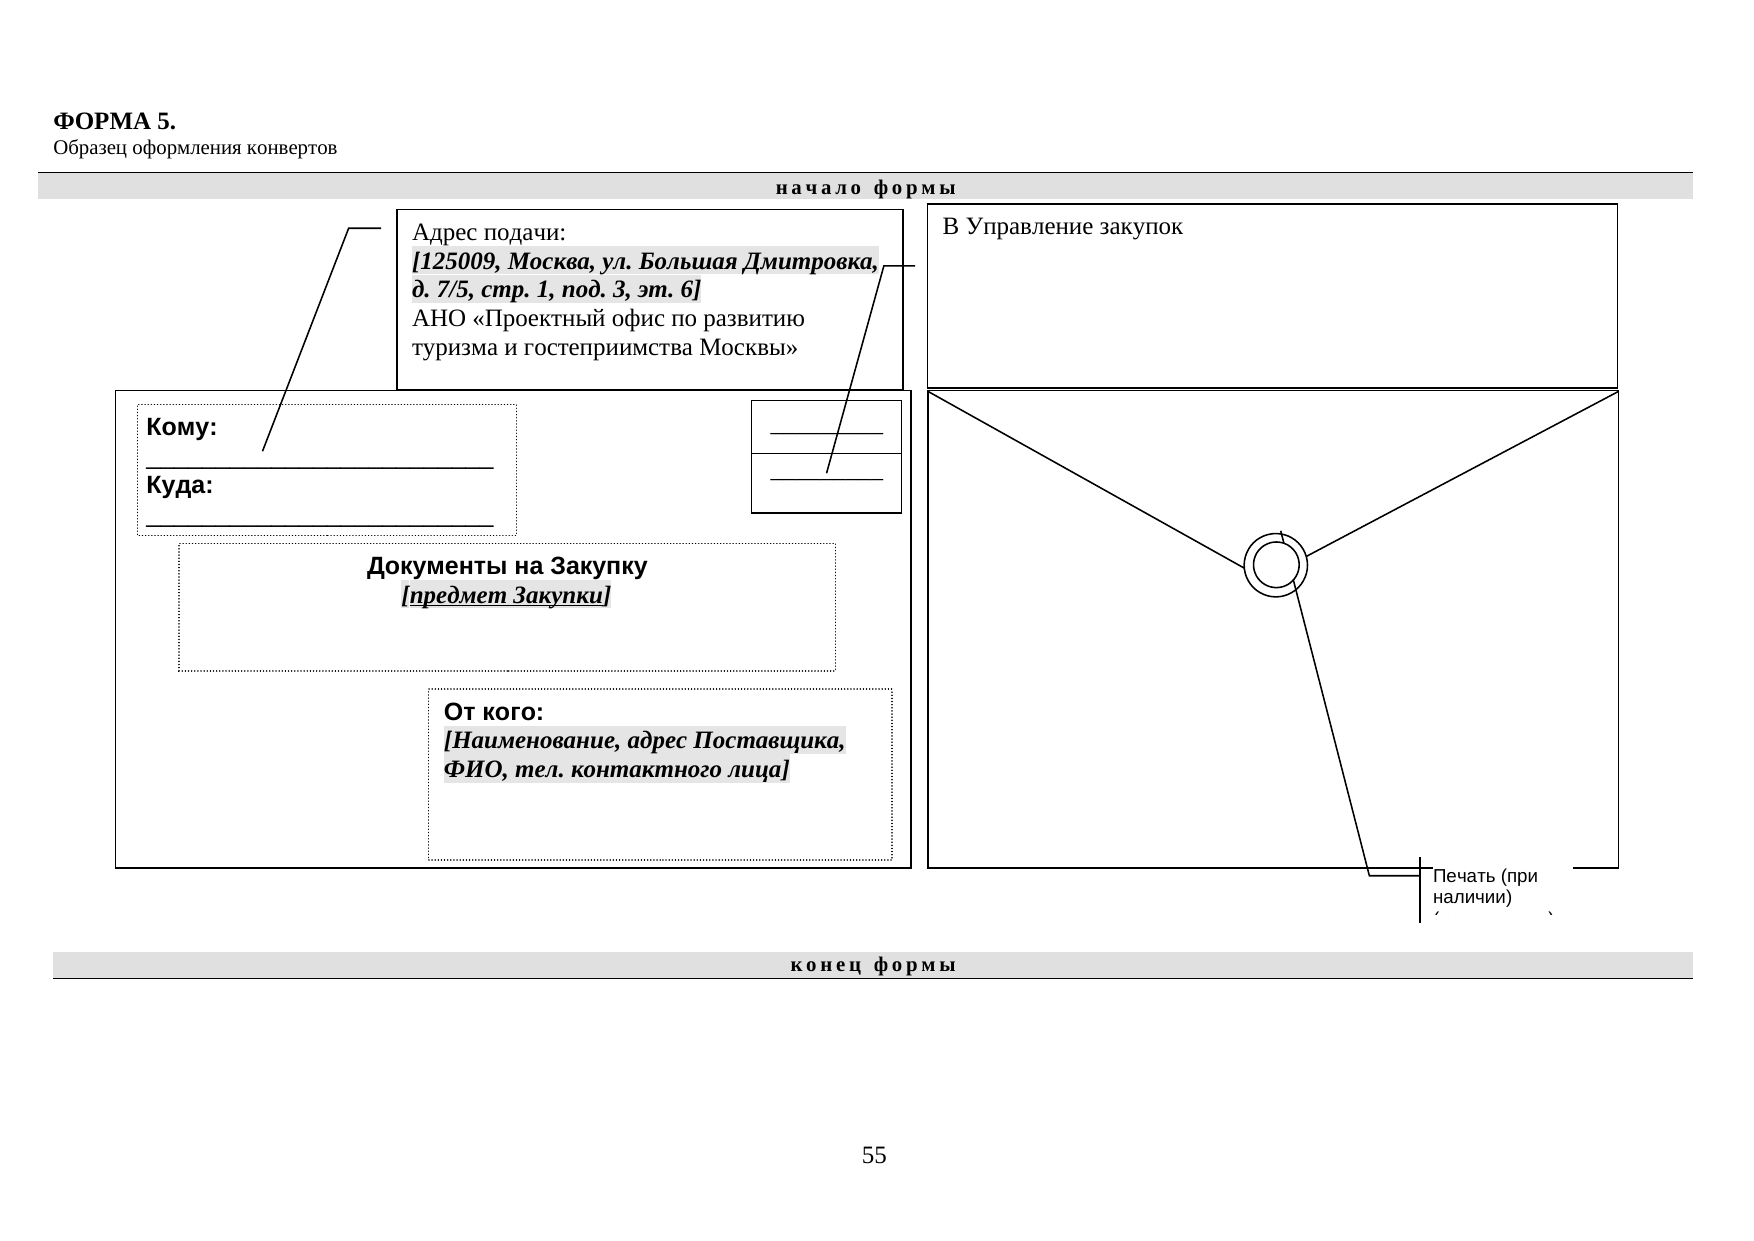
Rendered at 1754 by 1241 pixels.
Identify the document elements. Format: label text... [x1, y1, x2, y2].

text конец формы [53, 952, 1693, 978]
text начало формы [38, 173, 1693, 199]
text ФОРМА 5. [53, 106, 1695, 135]
text Образец оформления конвертов [53, 135, 1695, 159]
